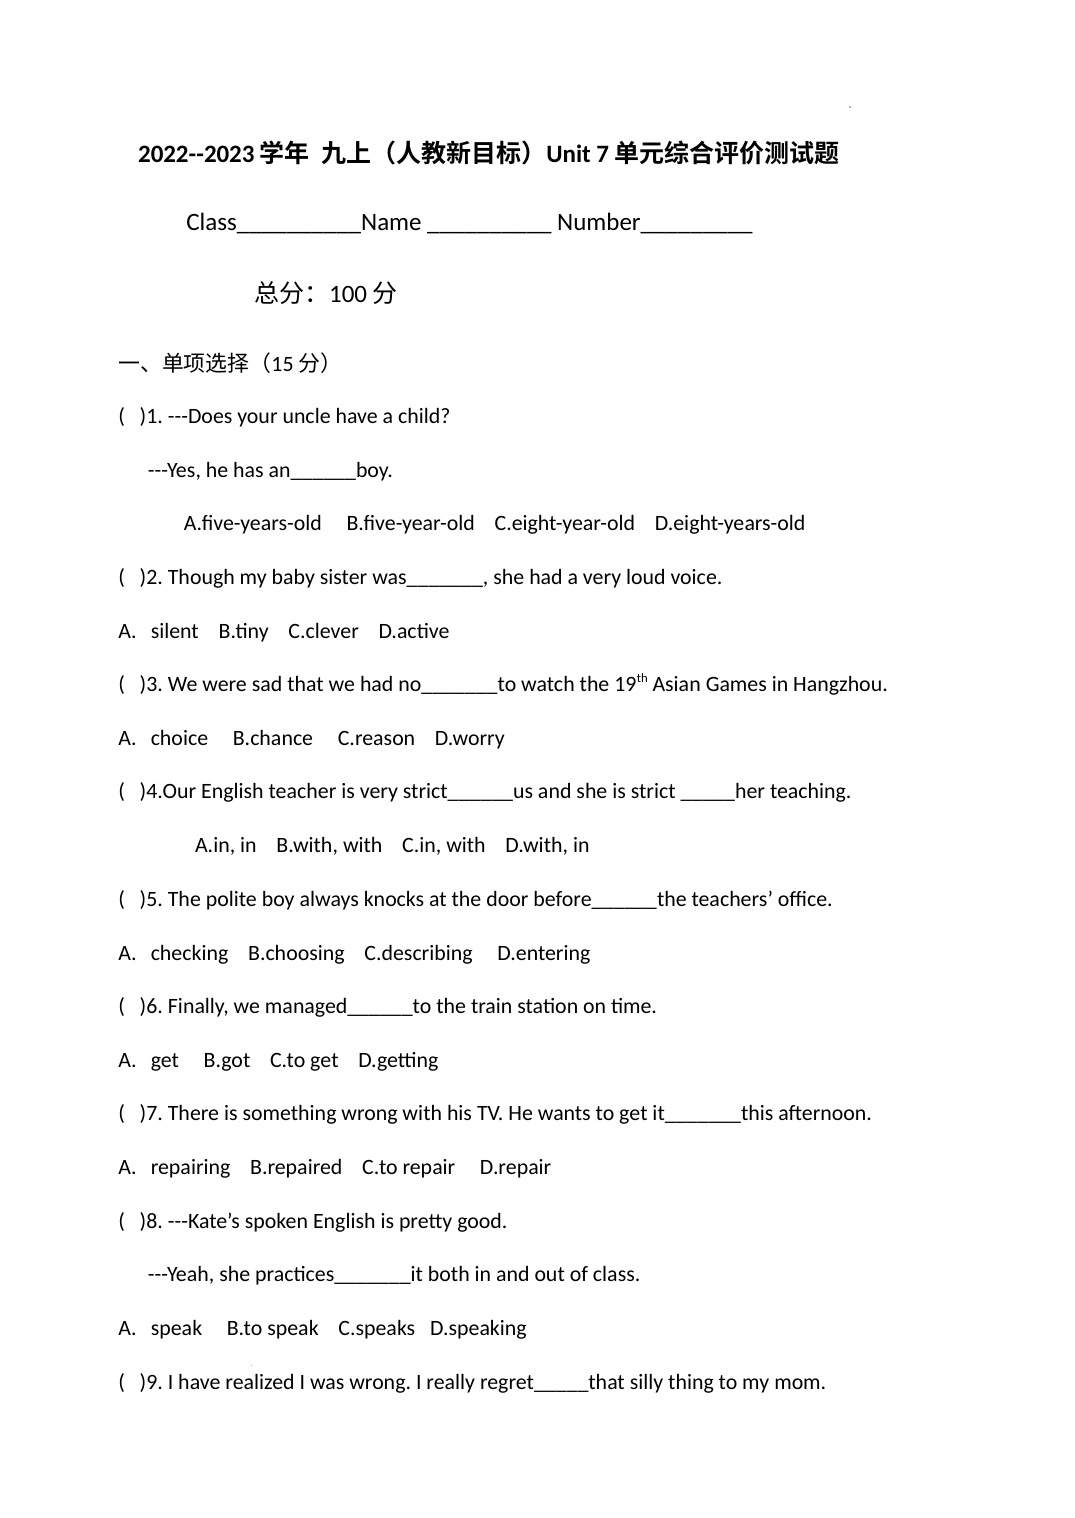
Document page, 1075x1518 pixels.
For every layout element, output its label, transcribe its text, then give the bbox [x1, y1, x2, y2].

list choice B.chance C.reason D.worry [118, 721, 957, 754]
list 总分：100分 [118, 259, 957, 325]
list ( )8. ---Kate’s spoken English is pretty good. [118, 1204, 957, 1237]
list get B.got C.to get D.getting [118, 1043, 957, 1076]
list A.five-years-old B.five-year-old C.eight-year-old D.eight-years-old [118, 506, 957, 539]
list ( )4.Our English teacher is very strict______us and she is strict _____her teaching. [118, 775, 957, 807]
list ---Yeah, she practices_______it both in and out of class. [118, 1257, 957, 1290]
text Class__________Name __________ Number_________ [118, 205, 957, 238]
list ( )7. There is something wrong with his TV. He wants to get it_______this afternoon. [118, 1097, 957, 1129]
text 2022--2023学年 九上（人教新目标）Unit 7 单元综合评价测试题 [118, 119, 957, 184]
list ( )9. I have realized I was wrong. I really regret_____that silly thing to my mom. [118, 1365, 957, 1398]
list A.in, in B.with, with C.in, with D.with, in [195, 828, 957, 861]
list ( )6. Finally, we managed______to the train station on time. [118, 989, 957, 1022]
list ( )3. We were sad that we had no_______to watch the 19th Asian Games in Hangzhou. [118, 667, 957, 700]
list silent B.tiny C.clever D.active [118, 614, 957, 647]
list checking B.choosing C.describing D.entering [118, 936, 957, 968]
list ---Yes, he has an______boy. [118, 453, 957, 486]
list speak B.to speak C.speaks D.speaking [118, 1311, 957, 1344]
list ( )5. The polite boy always knocks at the door before______the teachers’ office. [118, 882, 957, 915]
list 一、单项选择（15分） [118, 346, 957, 378]
list ( )2. Though my baby sister was_______, she had a very loud voice. [118, 560, 957, 593]
list ( )1. ---Does your uncle have a child? [118, 399, 957, 432]
list repairing B.repaired C.to repair D.repair [118, 1150, 957, 1183]
